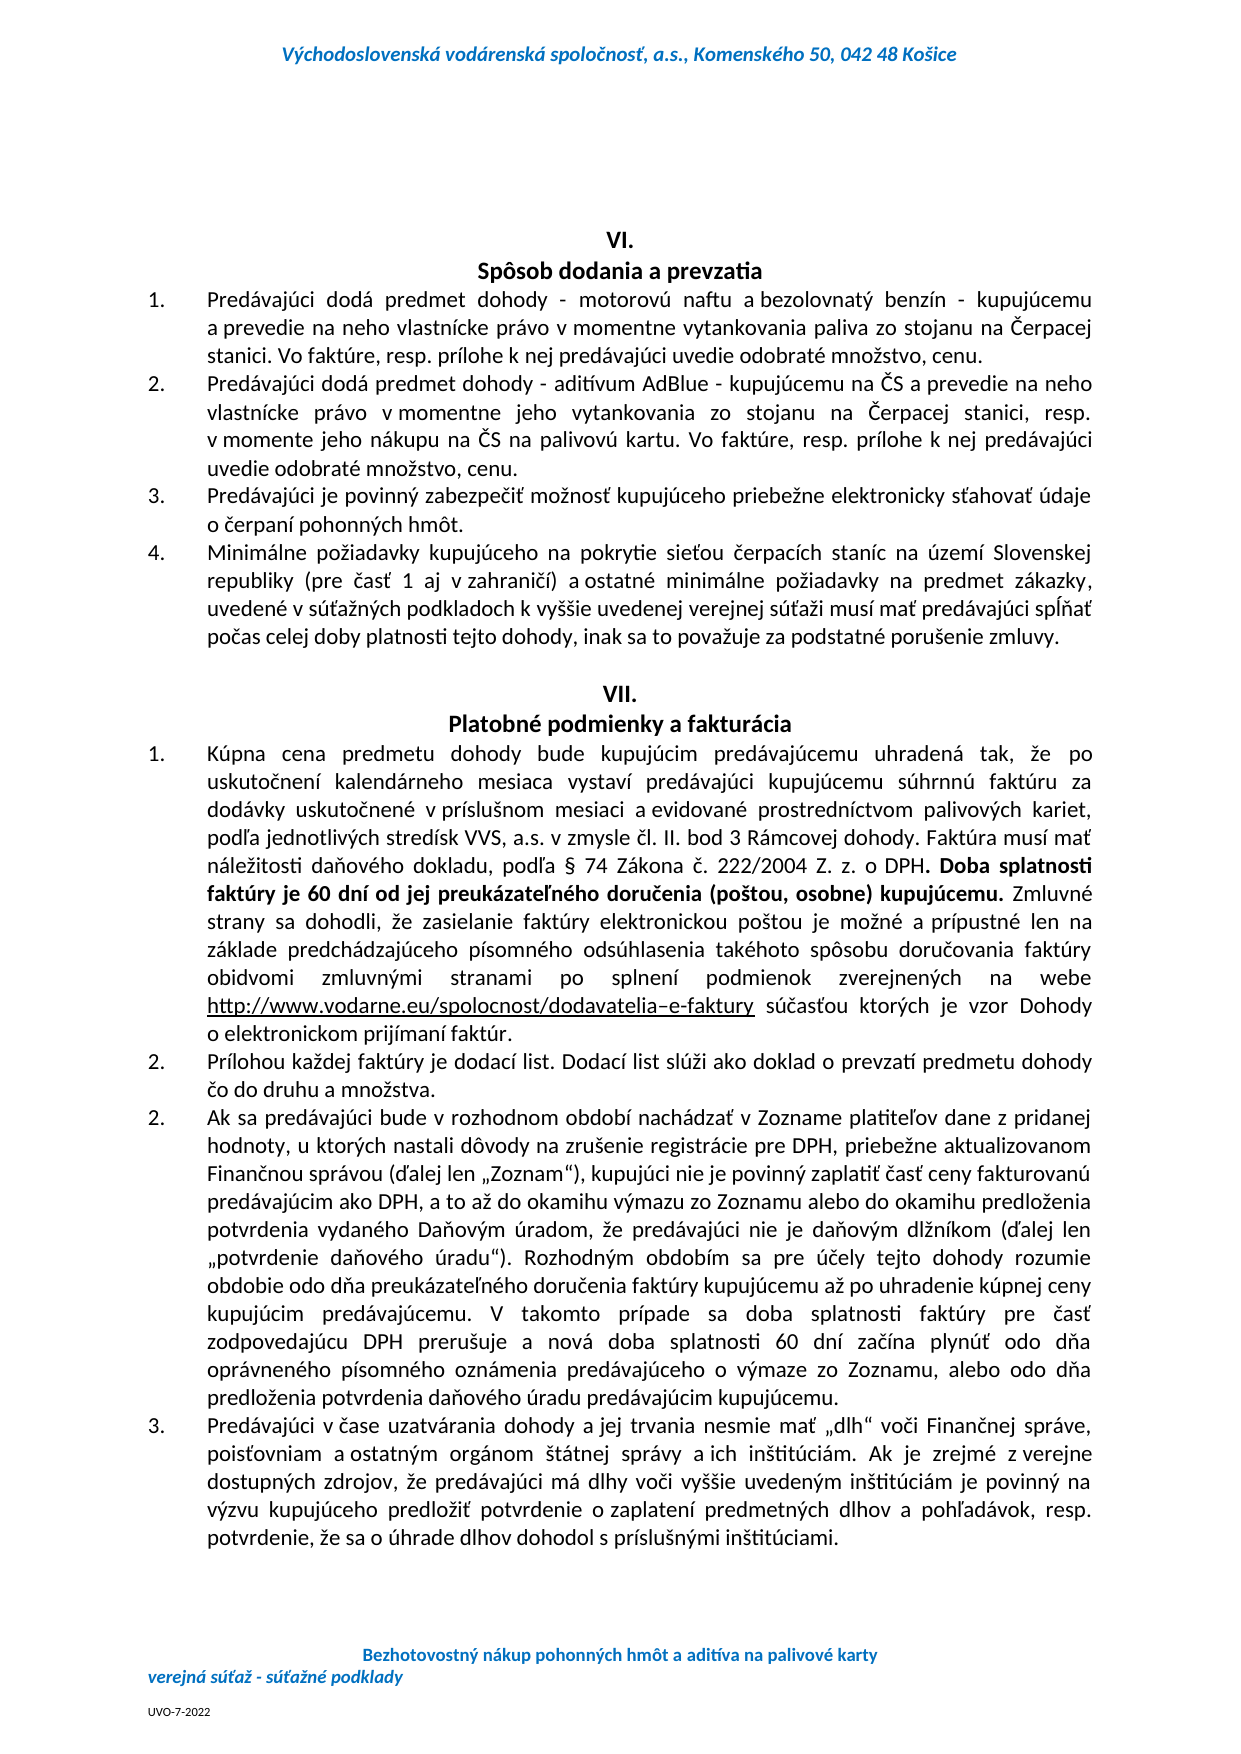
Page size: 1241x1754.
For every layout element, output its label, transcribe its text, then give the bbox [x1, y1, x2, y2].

text 2. Ak sa predávajúci bude v rozhodnom období nachádzať v Zozname platiteľov dane z pridanej hodnoty, u ktorých nastali dôvody na zrušenie registrácie pre DPH, priebežne aktualizovanom Finančnou správou (ďalej len „Zoznam“), kupujúci nie je povinný zaplatiť časť ceny fakturovanú predávajúcim ako DPH, a to až do okamihu výmazu zo Zoznamu alebo do okamihu predloženia potvrdenia vydaného Daňovým úradom, že predávajúci nie je daňovým dlžníkom (ďalej len „potvrdenie daňového úradu“). Rozhodným obdobím sa pre účely tejto dohody rozumie obdobie odo dňa preukázateľného doručenia faktúry kupujúcemu až po uhradenie kúpnej ceny kupujúcim predávajúcemu. V takomto prípade sa doba splatnosti faktúry pre časť zodpovedajúcu DPH prerušuje a nová doba splatnosti 60 dní začína plynúť odo dňa oprávneného písomného oznámenia predávajúceho o výmaze zo Zoznamu, alebo odo dňa predloženia potvrdenia daňového úradu predávajúcim kupujúcemu. [148, 1103, 1092, 1411]
text 3. Predávajúci v čase uzatvárania dohody a jej trvania nesmie mať „dlh“ voči Finančnej správe, poisťovniam a ostatným orgánom štátnej správy a ich inštitúciám. Ak je zrejmé z verejne dostupných zdrojov, že predávajúci má dlhy voči vyššie uvedeným inštitúciám je povinný na výzvu kupujúceho predložiť potvrdenie o zaplatení predmetných dlhov a pohľadávok, resp. potvrdenie, že sa o úhrade dlhov dohodol s príslušnými inštitúciami. [148, 1411, 1092, 1551]
list Kúpna cena predmetu dohody bude kupujúcim predávajúcemu uhradená tak, že po uskutočnení kalendárneho mesiaca vystaví predávajúci kupujúcemu súhrnnú faktúru za dodávky uskutočnené v príslušnom mesiaci a evidované prostredníctvom palivových kariet, podľa jednotlivých stredísk VVS, a.s. v zmysle čl. II. bod 3 Rámcovej dohody. Faktúra musí mať náležitosti daňového dokladu, podľa § 74 Zákona č. 222/2004 Z. z. o DPH. Doba splatnosti faktúry je 60 dní od jej preukázateľného doručenia (poštou, osobne) kupujúcemu. Zmluvné strany sa dohodli, že zasielanie faktúry elektronickou poštou je možné a prípustné len na základe predchádzajúceho písomného odsúhlasenia takéhoto spôsobu doručovania faktúry obidvomi zmluvnými stranami po splnení podmienok zverejnených na webe http://www.vodarne.eu/spolocnost/dodavatelia–e-faktury súčasťou ktorých je vzor Dohody o elektronickom prijímaní faktúr. [148, 739, 1092, 1047]
text VI. [148, 224, 1092, 255]
list Predávajúci je povinný zabezpečiť možnosť kupujúceho priebežne elektronicky sťahovať údaje o čerpaní pohonných hmôt. [148, 482, 1092, 538]
text Spôsob dodania a prevzatia [148, 255, 1092, 286]
list Predávajúci dodá predmet dohody - motorovú naftu a bezolovnatý benzín - kupujúcemu a prevedie na neho vlastnícke právo v momentne vytankovania paliva zo stojanu na Čerpacej stanici. Vo faktúre, resp. prílohe k nej predávajúci uvedie odobraté množstvo, cenu. [148, 286, 1092, 369]
list Predávajúci dodá predmet dohody - aditívum AdBlue - kupujúcemu na ČS a prevedie na neho vlastnícke právo v momentne jeho vytankovania zo stojanu na Čerpacej stanici, resp. v momente jeho nákupu na ČS na palivovú kartu. Vo faktúre, resp. prílohe k nej predávajúci uvedie odobraté množstvo, cenu. [148, 369, 1092, 482]
list Minimálne požiadavky kupujúceho na pokrytie sieťou čerpacích staníc na území Slovenskej republiky (pre časť 1 aj v zahraničí) a ostatné minimálne požiadavky na predmet zákazky, uvedené v súťažných podkladoch k vyššie uvedenej verejnej súťaži musí mať predávajúci spĺňať počas celej doby platnosti tejto dohody, inak sa to považuje za podstatné porušenie zmluvy. [148, 538, 1092, 650]
text VII. [148, 678, 1092, 708]
text Platobné podmienky a fakturácia [148, 708, 1092, 739]
list Prílohou každej faktúry je dodací list. Dodací list slúži ako doklad o prevzatí predmetu dohody čo do druhu a množstva. [148, 1047, 1092, 1103]
